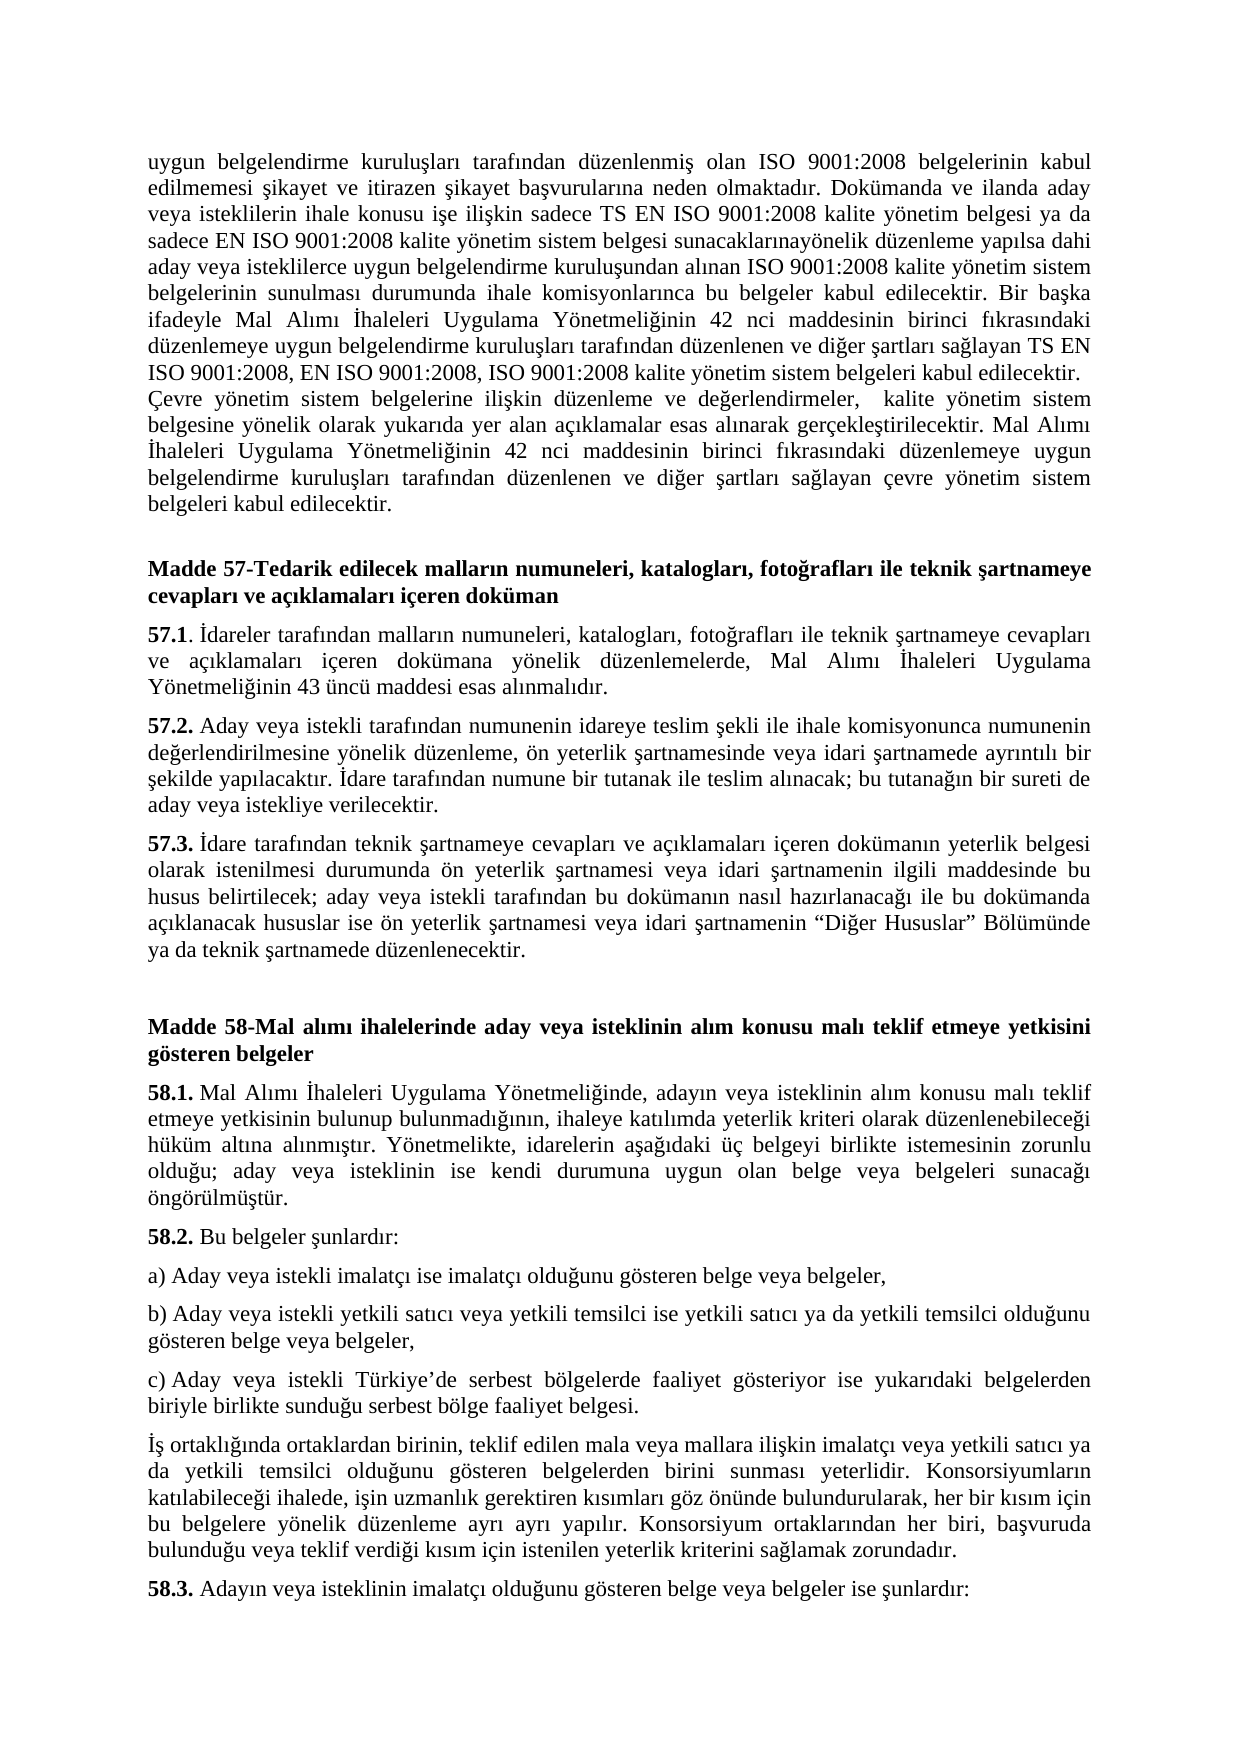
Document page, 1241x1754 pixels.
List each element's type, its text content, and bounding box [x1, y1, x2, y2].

text 57.2. Aday veya istekli tarafından numunenin idareye teslim şekli ile ihale komisyonunca numunenin değerlendirilmesine yönelik düzenleme, ön yeterlik şartnamesinde veya idari şartnamede ayrıntılı bir şekilde yapılacaktır. İdare tarafından numune bir tutanak ile teslim alınacak; bu tutanağın bir sureti de aday veya istekliye verilecektir. [148, 712, 1092, 818]
text Madde 58-Mal alımı ihalelerinde aday veya isteklinin alım konusu malı teklif etmeye yetkisini gösteren belgeler [148, 1013, 1092, 1066]
text 57.3. İdare tarafından teknik şartnameye cevapları ve açıklamaları içeren dokümanın yeterlik belgesi olarak istenilmesi durumunda ön yeterlik şartnamesi veya idari şartnamenin ilgili maddesinde bu husus belirtilecek; aday veya istekli tarafından bu dokümanın nasıl hazırlanacağı ile bu dokümanda açıklanacak hususlar ise ön yeterlik şartnamesi veya idari şartnamenin “Diğer Hususlar” Bölümünde ya da teknik şartnamede düzenlenecektir. [148, 830, 1092, 962]
text Madde 57-Tedarik edilecek malların numuneleri, katalogları, fotoğrafları ile teknik şartnameye cevapları ve açıklamaları içeren doküman [148, 556, 1092, 608]
list Çevre yönetim sistem belgelerine ilişkin düzenleme ve değerlendirmeler, kalite yönetim sistem belgesine yönelik olarak yukarıda yer alan açıklamalar esas alınarak gerçekleştirilecektir. Mal Alımı İhaleleri Uygulama Yönetmeliğinin 42 nci maddesinin birinci fıkrasındaki düzenlemeye uygun belgelendirme kuruluşları tarafından düzenlenen ve diğer şartları sağlayan çevre yönetim sistem belgeleri kabul edilecektir. [148, 385, 1092, 517]
text 58.1. Mal Alımı İhaleleri Uygulama Yönetmeliğinde, adayın veya isteklinin alım konusu malı teklif etmeye yetkisinin bulunup bulunmadığının, ihaleye katılımda yeterlik kriteri olarak düzenlenebileceği hüküm altına alınmıştır. Yönetmelikte, idarelerin aşağıdaki üç belgeyi birlikte istemesinin zorunlu olduğu; aday veya isteklinin ise kendi durumuna uygun olan belge veya belgeleri sunacağı öngörülmüştür. [148, 1078, 1092, 1210]
text b) Aday veya istekli yetkili satıcı veya yetkili temsilci ise yetkili satıcı ya da yetkili temsilci olduğunu gösteren belge veya belgeler, [148, 1301, 1092, 1353]
text 57.1. İdareler tarafından malların numuneleri, katalogları, fotoğrafları ile teknik şartnameye cevapları ve açıklamaları içeren dokümana yönelik düzenlemelerde, Mal Alımı İhaleleri Uygulama Yönetmeliğinin 43 üncü maddesi esas alınmalıdır. [148, 621, 1092, 700]
text a) Aday veya istekli imalatçı ise imalatçı olduğunu gösteren belge veya belgeler, [148, 1262, 1092, 1288]
text c) Aday veya istekli Türkiye’de serbest bölgelerde faaliyet gösteriyor ise yukarıdaki belgelerden biriyle birlikte sunduğu serbest bölge faaliyet belgesi. [148, 1366, 1092, 1418]
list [148, 148, 1092, 385]
text İş ortaklığında ortaklardan birinin, teklif edilen mala veya mallara ilişkin imalatçı veya yetkili satıcı ya da yetkili temsilci olduğunu gösteren belgelerden birini sunması yeterlidir. Konsorsiyumların katılabileceği ihalede, işin uzmanlık gerektiren kısımları göz önünde bulundurularak, her bir kısım için bu belgelere yönelik düzenleme ayrı ayrı yapılır. Konsorsiyum ortaklarından her biri, başvuruda bulunduğu veya teklif verdiği kısım için istenilen yeterlik kriterini sağlamak zorundadır. [148, 1431, 1092, 1563]
text 58.2. Bu belgeler şunlardır: [148, 1223, 1092, 1249]
text 58.3. Adayın veya isteklinin imalatçı olduğunu gösteren belge veya belgeler ise şunlardır: [148, 1575, 1092, 1602]
